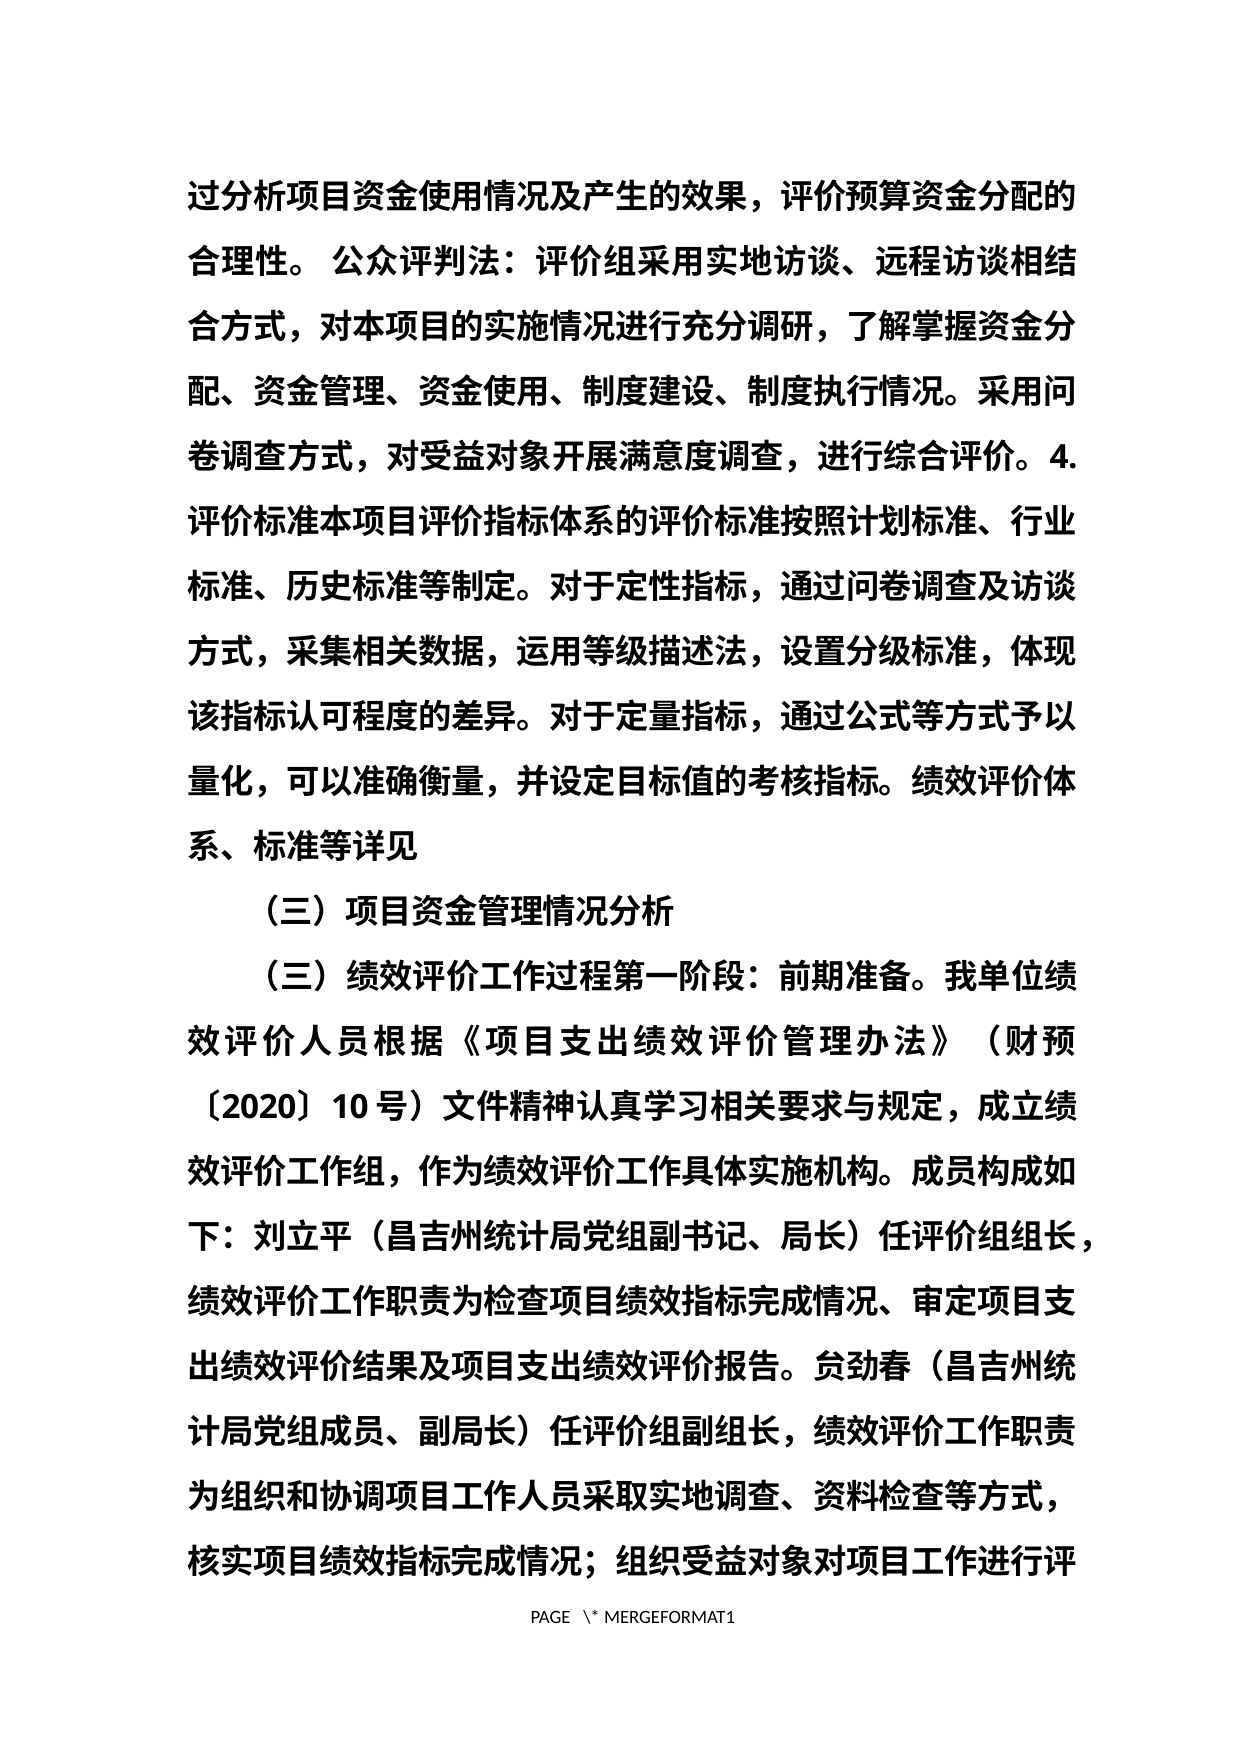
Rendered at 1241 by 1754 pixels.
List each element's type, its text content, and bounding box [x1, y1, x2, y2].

text （三）项目资金管理情况分析 [187, 877, 1078, 942]
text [187, 162, 1078, 877]
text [187, 942, 1078, 1592]
